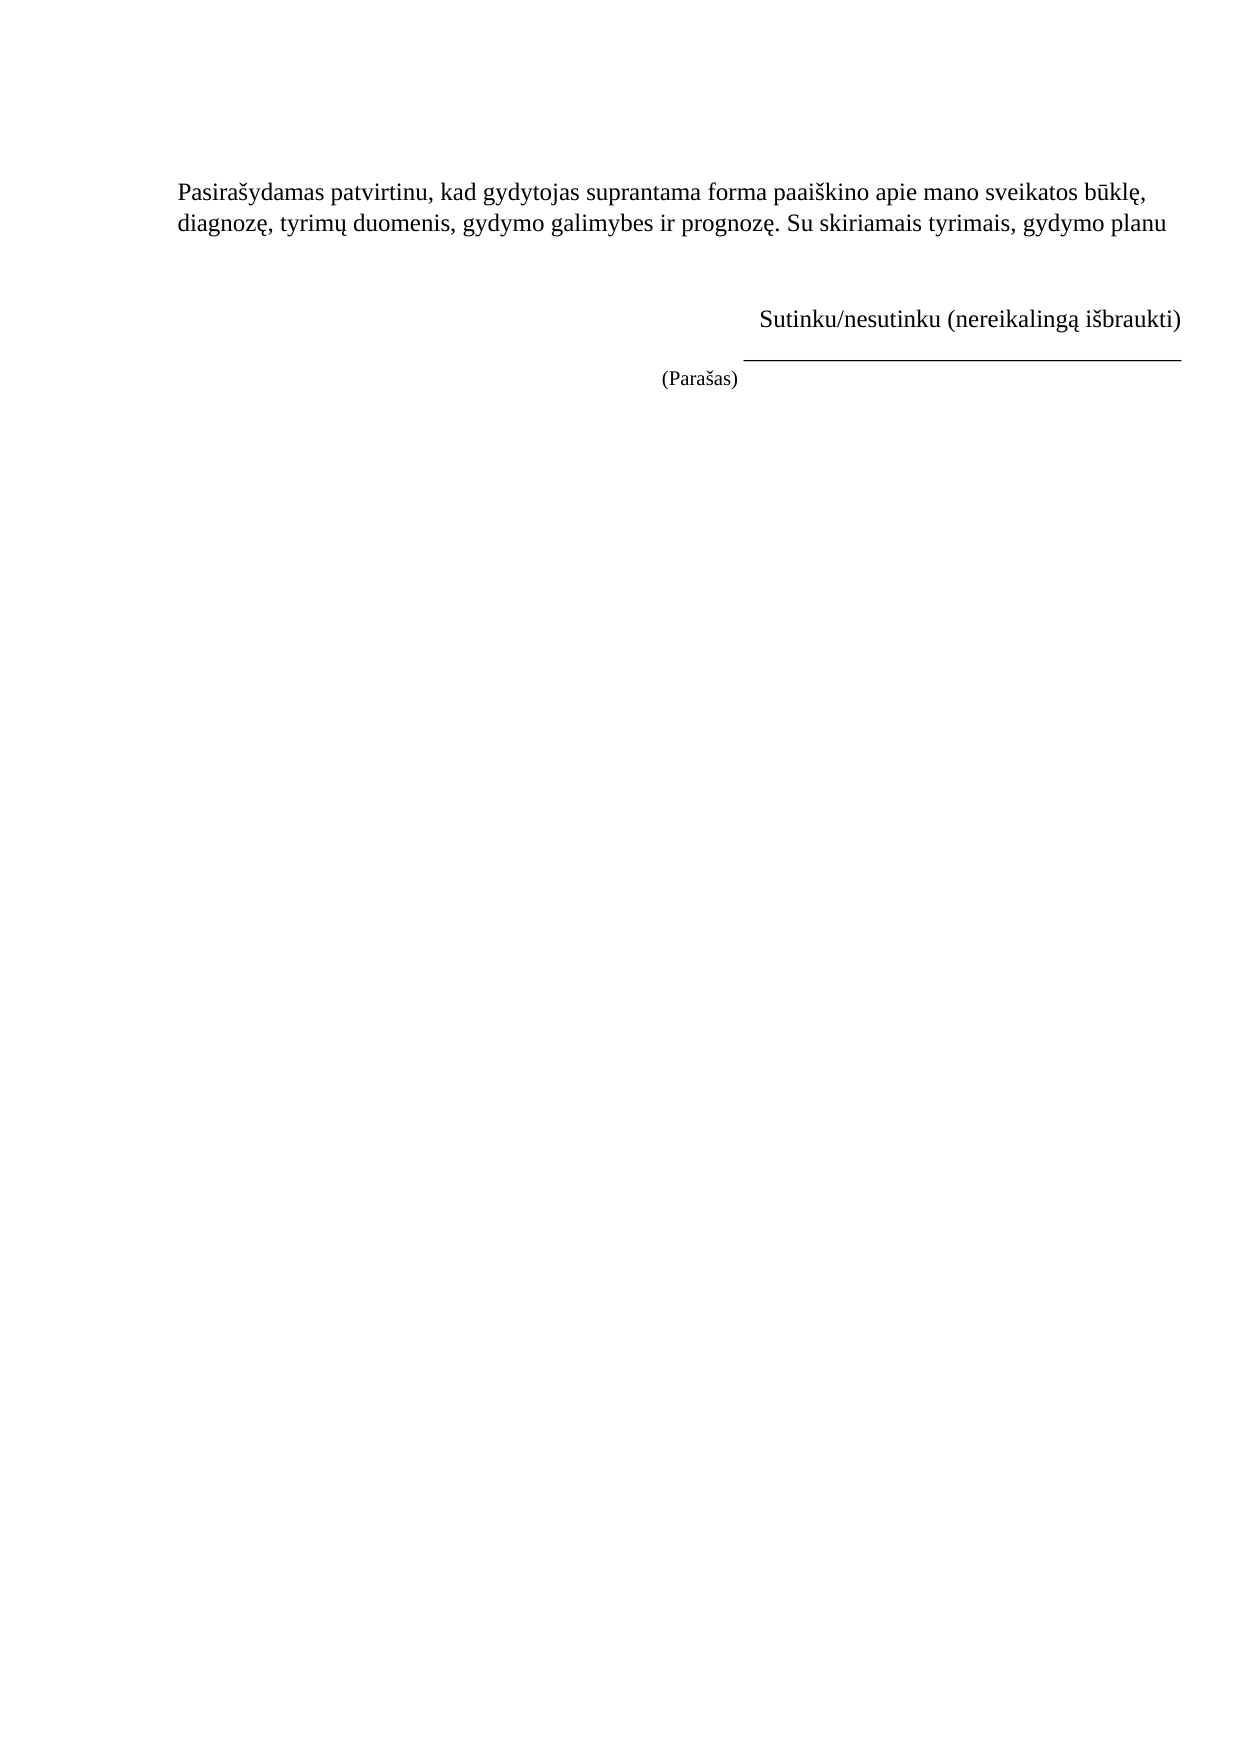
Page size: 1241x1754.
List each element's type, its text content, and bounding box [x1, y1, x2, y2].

text Pasirašydamas patvirtinu, kad gydytojas suprantama forma paaiškino apie mano sveikatos būklę, diagnozę, tyrimų duomenis, gydymo galimybes ir prognozę. Su skiriamais tyrimais, gydymo planu [177, 177, 1181, 237]
text Sutinku/nesutinku (nereikalingą išbraukti) ___________________________________ [177, 304, 1181, 363]
text (Parašas) [177, 366, 1181, 390]
